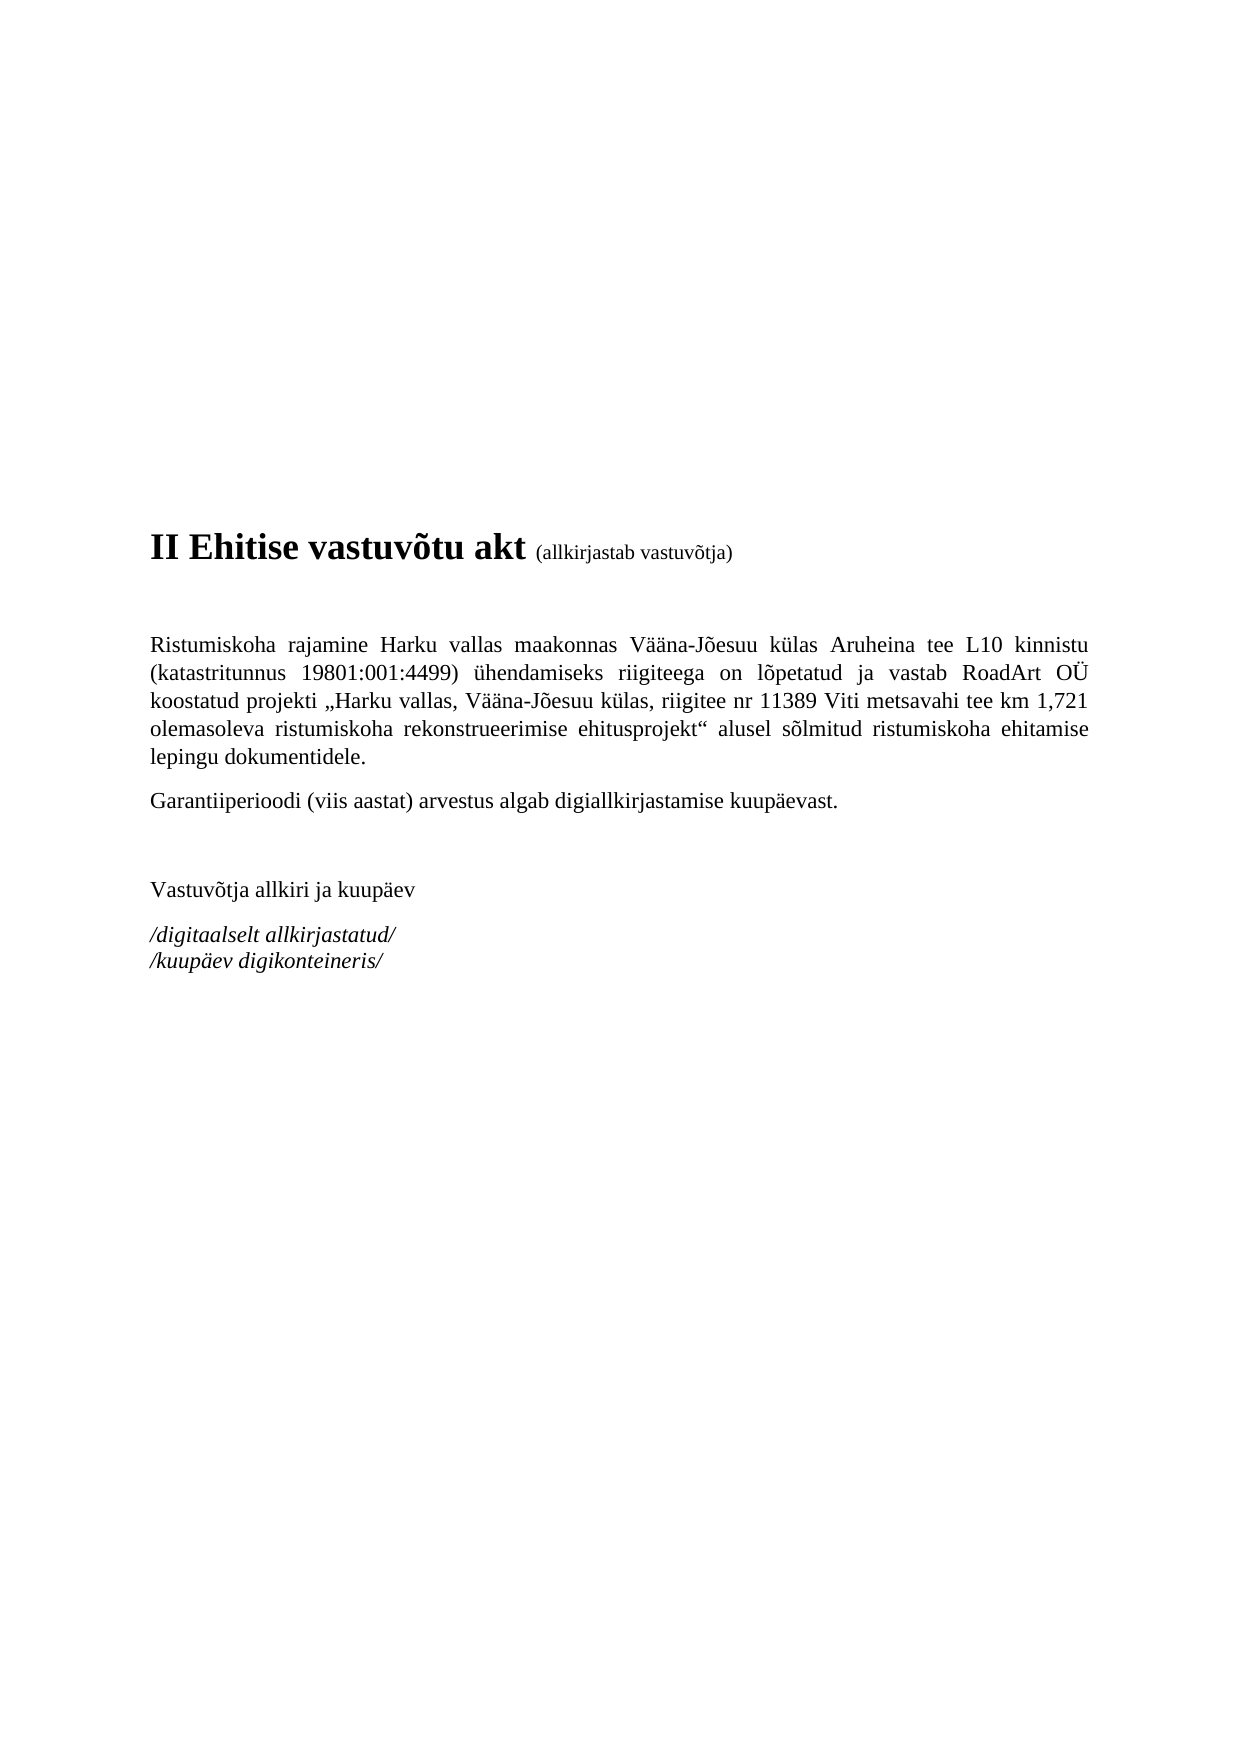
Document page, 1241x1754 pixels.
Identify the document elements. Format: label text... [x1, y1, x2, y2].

text II Ehitise vastuvõtu akt (allkirjastab vastuvõtja) [150, 525, 1090, 568]
text /digitaalselt allkirjastatud/ [150, 921, 1090, 947]
text Ristumiskoha rajamine Harku vallas maakonnas Vääna-Jõesuu külas Aruheina tee L10 kinnistu (katastritunnus 19801:001:4499) ühendamiseks riigiteega on lõpetatud ja vastab RoadArt OÜ koostatud projekti „Harku vallas, Vääna-Jõesuu külas, riigitee nr 11389 Viti metsavahi tee km 1,721 olemasoleva ristumiskoha rekonstrueerimise ehitusprojekt“ alusel sõlmitud ristumiskoha ehitamise lepingu dokumentidele. [150, 631, 1090, 769]
text Garantiiperioodi (viis aastat) arvestus algab digiallkirjastamise kuupäevast. [150, 787, 1090, 814]
text Vastuvõtja allkiri ja kuupäev [150, 876, 1090, 903]
text /kuupäev digikonteineris/ [150, 947, 1090, 974]
